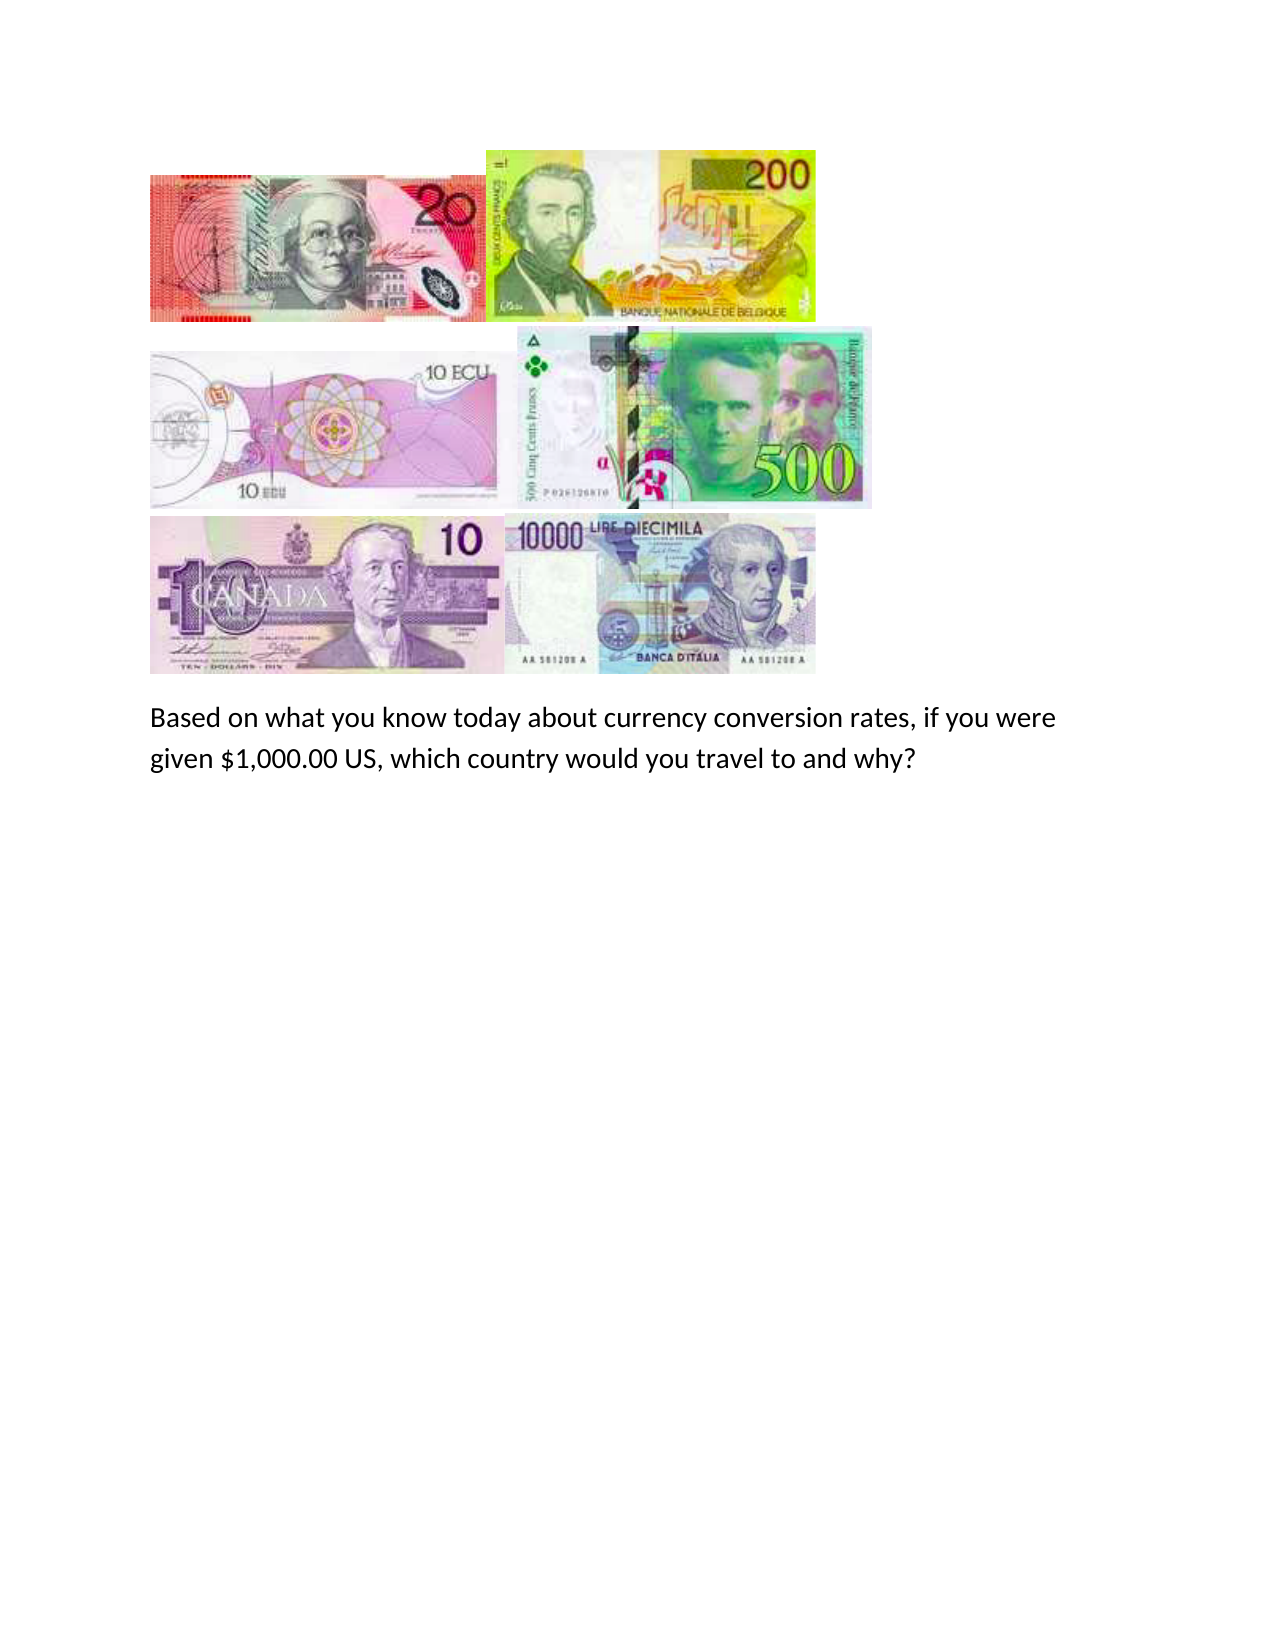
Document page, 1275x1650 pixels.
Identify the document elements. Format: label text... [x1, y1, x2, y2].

text Based on what you know today about currency conversion rates, if you were given $1,000.00 US, which country would you travel to and why? [150, 699, 1125, 776]
